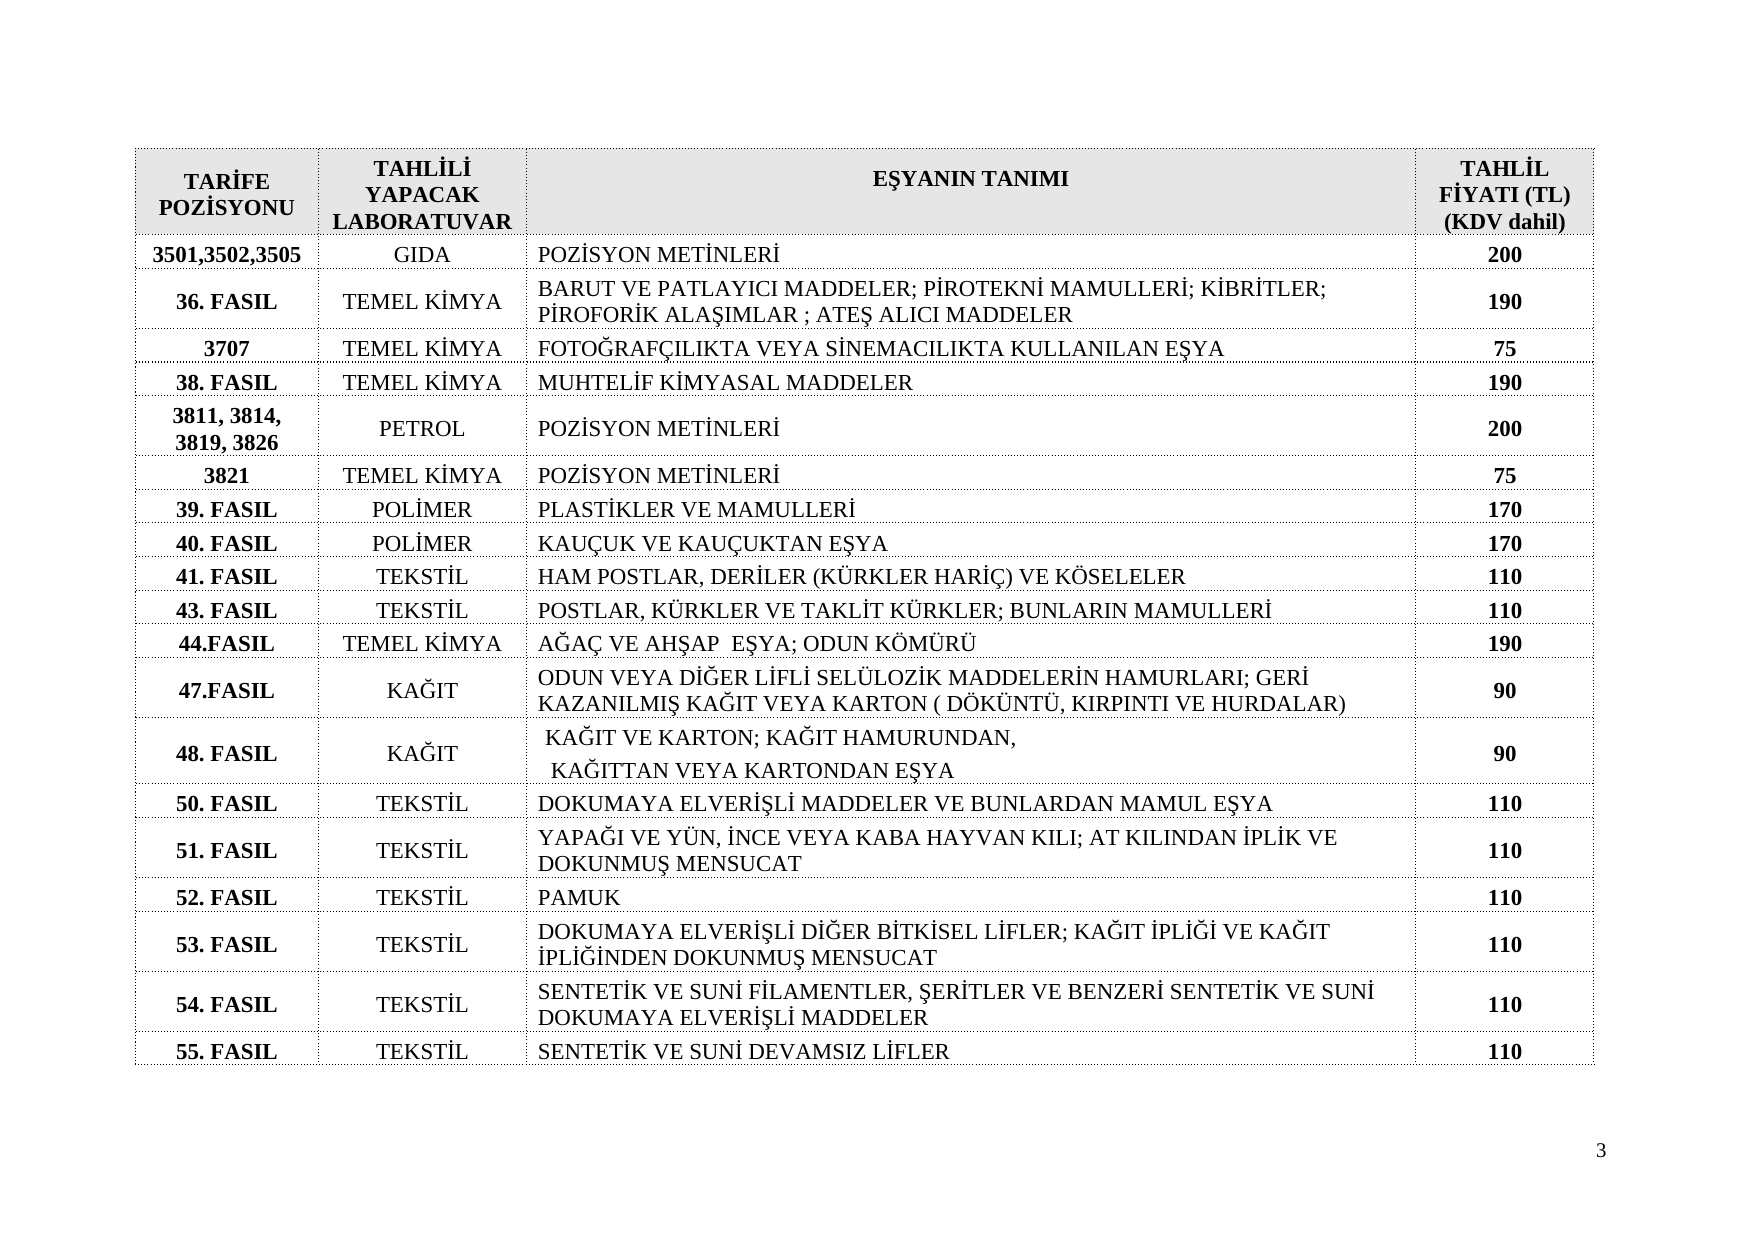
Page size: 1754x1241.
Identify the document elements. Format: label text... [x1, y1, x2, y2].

table_cell KAĞIT [318, 717, 526, 783]
table_cell PLASTİKLER VE MAMULLERİ [526, 489, 1416, 522]
table_cell 3811, 3814, 3819, 3826 [135, 395, 318, 455]
table_cell 40. FASIL [135, 522, 318, 556]
table_cell TEKSTİL [318, 556, 526, 589]
table_cell ODUN VEYA DİĞER LİFLİ SELÜLOZİK MADDELERİN HAMURLARI; GERİ KAZANILMIŞ KAĞIT VEYA KARTON ( DÖKÜNTÜ, KIRPINTI VE HURDALAR) [526, 657, 1416, 717]
table_cell 50. FASIL [135, 783, 318, 817]
table_cell SENTETİK VE SUNİ FİLAMENTLER, ŞERİTLER VE BENZERİ SENTETİK VE SUNİ DOKUMAYA ELVERİŞLİ MADDELER [526, 971, 1416, 1031]
table_cell DOKUMAYA ELVERİŞLİ DİĞER BİTKİSEL LİFLER; KAĞIT İPLİĞİ VE KAĞIT İPLİĞİNDEN DOKUNMUŞ MENSUCAT [526, 911, 1416, 971]
table_cell AĞAÇ VE AHŞAP EŞYA; ODUN KÖMÜRÜ [526, 623, 1416, 657]
table_cell 44.FASIL [135, 623, 318, 657]
table_cell 52. FASIL [135, 877, 318, 911]
table_cell POLİMER [318, 489, 526, 522]
table_cell 51. FASIL [135, 817, 318, 877]
table_cell POZİSYON METİNLERİ [526, 234, 1416, 268]
table_cell POZİSYON METİNLERİ [526, 395, 1416, 455]
table_header TARİFE POZİSYONU [135, 148, 318, 234]
table_cell 110 [1416, 911, 1594, 971]
table_cell 39. FASIL [135, 489, 318, 522]
table_cell 41. FASIL [135, 556, 318, 589]
table_cell DOKUMAYA ELVERİŞLİ MADDELER VE BUNLARDAN MAMUL EŞYA [526, 783, 1416, 817]
table_cell 190 [1416, 623, 1594, 657]
table_cell TEKSTİL [318, 877, 526, 911]
table_cell 53. FASIL [135, 911, 318, 971]
table_cell TEKSTİL [318, 783, 526, 817]
table_cell 38. FASIL [135, 361, 318, 395]
table_cell 90 [1416, 657, 1594, 717]
table_cell BARUT VE PATLAYICI MADDELER; PİROTEKNİ MAMULLERİ; KİBRİTLER; PİROFORİK ALAŞIMLAR ; ATEŞ ALICI MADDELER [526, 268, 1416, 328]
table_cell TEMEL KİMYA [318, 361, 526, 395]
table_cell 3501,3502,3505 [135, 234, 318, 268]
table_cell PAMUK [526, 877, 1416, 911]
table_cell TEMEL KİMYA [318, 268, 526, 328]
table_cell 110 [1416, 556, 1594, 589]
table_cell 200 [1416, 395, 1594, 455]
table_cell TEMEL KİMYA [318, 623, 526, 657]
table_cell POLİMER [318, 522, 526, 556]
table_cell 54. FASIL [135, 971, 318, 1031]
table_cell [526, 717, 1416, 783]
table_cell TEKSTİL [318, 971, 526, 1031]
table_cell MUHTELİF KİMYASAL MADDELER [526, 361, 1416, 395]
table_cell 170 [1416, 522, 1594, 556]
table_cell 200 [1416, 234, 1594, 268]
table_cell 36. FASIL [135, 268, 318, 328]
table_cell POSTLAR, KÜRKLER VE TAKLİT KÜRKLER; BUNLARIN MAMULLERİ [526, 590, 1416, 623]
table_cell TEMEL KİMYA [318, 328, 526, 361]
table_cell POZİSYON METİNLERİ [526, 455, 1416, 489]
table_cell TEKSTİL [318, 590, 526, 623]
table_cell 110 [1416, 590, 1594, 623]
table_cell 75 [1416, 328, 1594, 361]
table_cell 110 [1416, 877, 1594, 911]
table_header TAHLİLİ YAPACAK LABORATUVAR [318, 148, 526, 234]
table_cell SENTETİK VE SUNİ DEVAMSIZ LİFLER [526, 1031, 1416, 1064]
table_cell 90 [1416, 717, 1594, 783]
table_cell TEKSTİL [318, 817, 526, 877]
table_header TAHLİL FİYATI (TL) (KDV dahil) [1416, 148, 1594, 234]
table_cell 110 [1416, 971, 1594, 1031]
table_cell KAĞIT [318, 657, 526, 717]
table_cell 3707 [135, 328, 318, 361]
table_cell PETROL [318, 395, 526, 455]
table_cell 43. FASIL [135, 590, 318, 623]
table_cell 48. FASIL [135, 717, 318, 783]
table_cell 110 [1416, 1031, 1594, 1064]
table_cell 190 [1416, 361, 1594, 395]
table_cell 3821 [135, 455, 318, 489]
table_cell KAUÇUK VE KAUÇUKTAN EŞYA [526, 522, 1416, 556]
table_cell HAM POSTLAR, DERİLER (KÜRKLER HARİÇ) VE KÖSELELER [526, 556, 1416, 589]
table_cell 170 [1416, 489, 1594, 522]
table_cell 75 [1416, 455, 1594, 489]
table_cell TEKSTİL [318, 911, 526, 971]
table_cell GIDA [318, 234, 526, 268]
table_cell 110 [1416, 817, 1594, 877]
table_cell 190 [1416, 268, 1594, 328]
table_header EŞYANIN TANIMI [526, 148, 1416, 234]
table_cell TEMEL KİMYA [318, 455, 526, 489]
table_cell FOTOĞRAFÇILIKTA VEYA SİNEMACILIKTA KULLANILAN EŞYA [526, 328, 1416, 361]
table_cell TEKSTİL [318, 1031, 526, 1064]
table_cell 47.FASIL [135, 657, 318, 717]
table_cell YAPAĞI VE YÜN, İNCE VEYA KABA HAYVAN KILI; AT KILINDAN İPLİK VE DOKUNMUŞ MENSUCAT [526, 817, 1416, 877]
table_cell 110 [1416, 783, 1594, 817]
table_cell 55. FASIL [135, 1031, 318, 1064]
